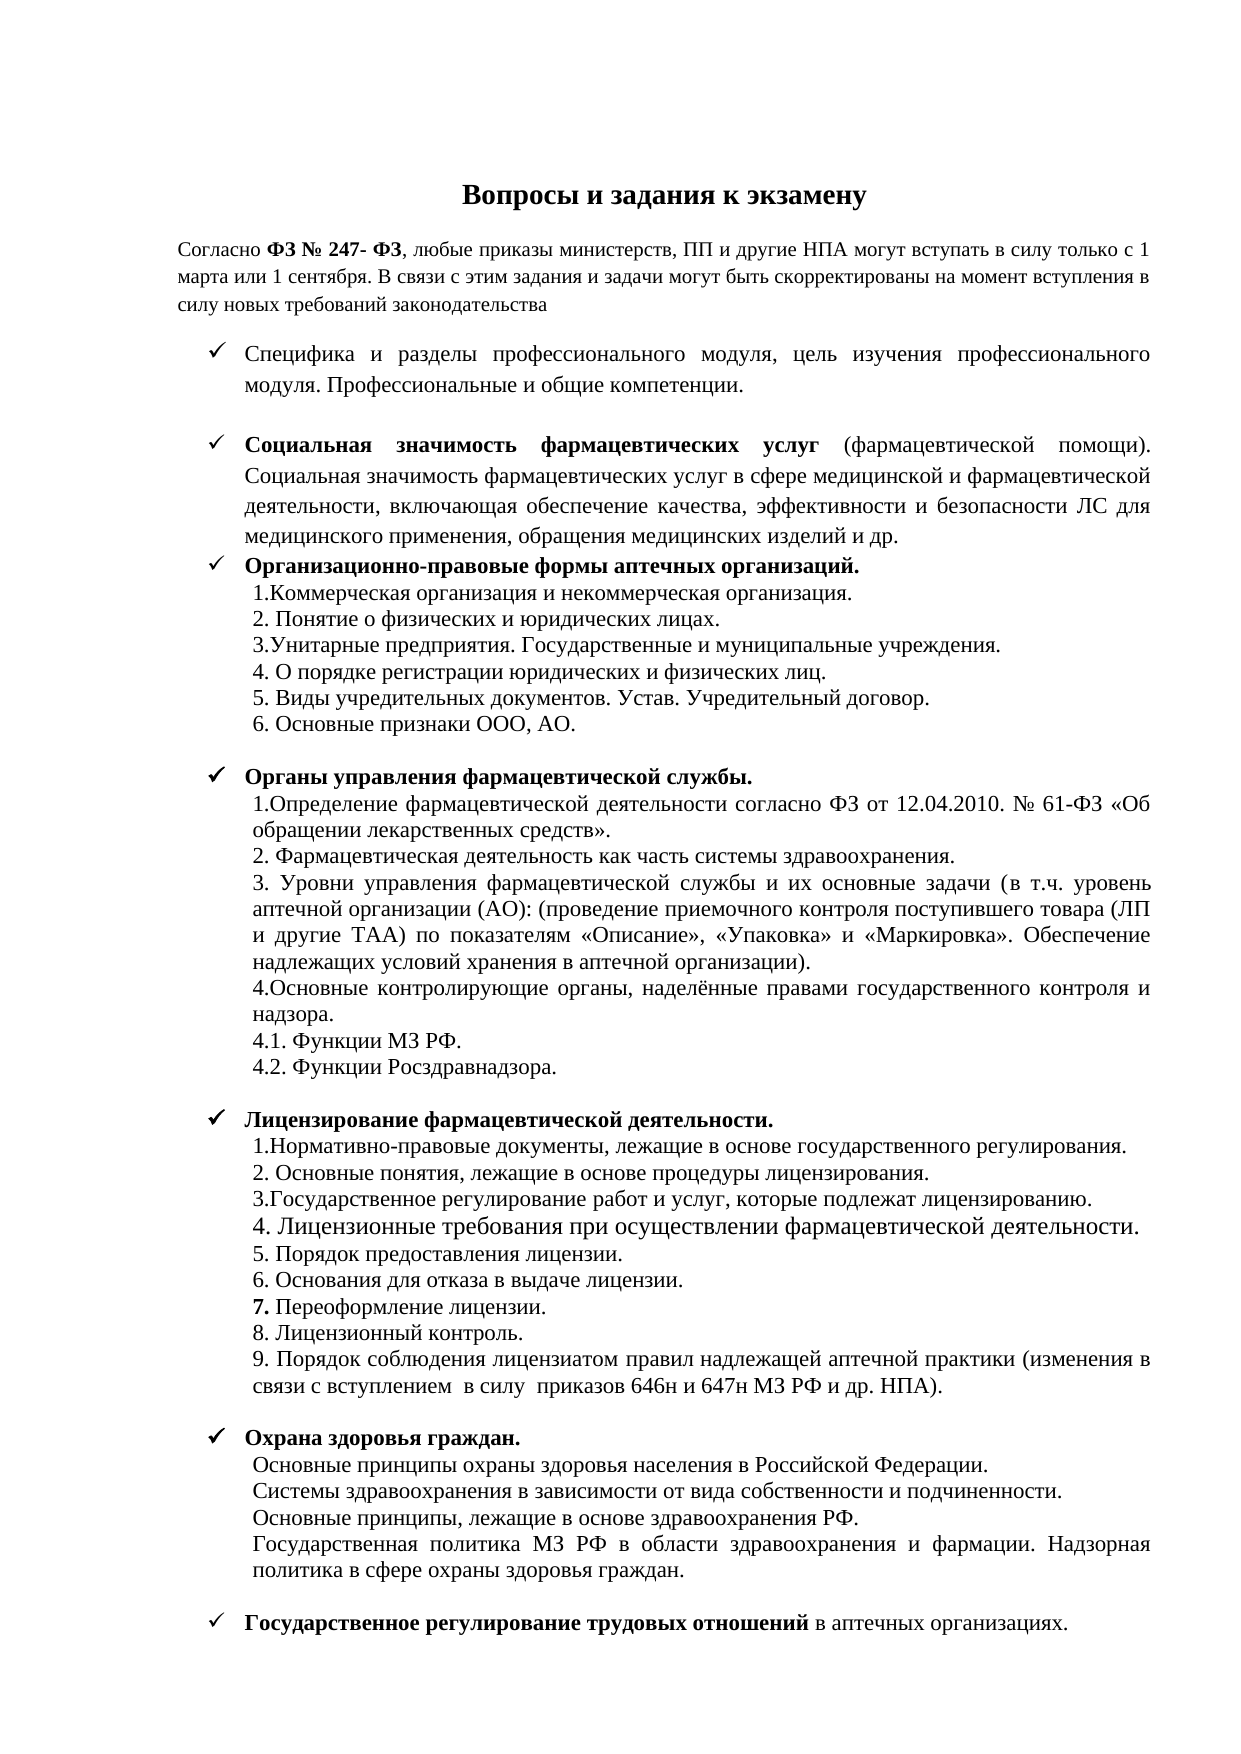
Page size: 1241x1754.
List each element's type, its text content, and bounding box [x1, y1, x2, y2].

list 9. Порядок соблюдения лицензиатом правил надлежащей аптечной практики (изменения в связи с вступлением в силу приказов 646н и 647н МЗ РФ и др. НПА). [252, 1345, 1152, 1398]
list 5. Виды учредительных документов. Устав. Учредительный договор. [252, 684, 1152, 711]
list 2. Основные понятия, лежащие в основе процедуры лицензирования. [252, 1158, 1152, 1185]
list Специфика и разделы профессионального модуля, цель изучения профессионального модуля. Профессиональные и общие компетенции. [207, 341, 1152, 397]
list 1.Коммерческая организация и некоммерческая организация. [252, 579, 1152, 605]
list Государственное регулирование трудовых отношений в аптечных организациях. [207, 1609, 1152, 1635]
list 3.Государственное регулирование работ и услуг, которые подлежат лицензированию. [252, 1185, 1152, 1211]
list Охрана здоровья граждан. [207, 1424, 1152, 1451]
list 4.2. Функции Росздравнадзора. [252, 1053, 1152, 1079]
text Согласно ФЗ № 247- ФЗ, любые приказы министерств, ПП и другие НПА могут вступать в силу только с 1 марта или 1 сентября. В связи с этим задания и задачи могут быть скорректированы на момент вступления в силу новых требований законодательства [177, 237, 1152, 316]
list 4. О порядке регистрации юридических и физических лиц. [252, 658, 1152, 684]
list 4.Основные контролирующие органы, наделённые правами государственного контроля и надзора. [252, 974, 1152, 1027]
list Лицензирование фармацевтической деятельности. [207, 1106, 1152, 1132]
list Основные принципы охраны здоровья населения в Российской Федерации. [252, 1451, 1152, 1477]
text Вопросы и задания к экзамену [177, 177, 1152, 211]
list 1.Определение фармацевтической деятельности согласно ФЗ от 12.04.2010. № 61-ФЗ «Об обращении лекарственных средств». [252, 789, 1152, 842]
list Организационно-правовые формы аптечных организаций. [207, 552, 1152, 579]
list 8. Лицензионный контроль. [252, 1319, 1152, 1345]
list Государственная политика МЗ РФ в области здравоохранения и фармации. Надзорная политика в сфере охраны здоровья граждан. [252, 1530, 1152, 1583]
list 2. Фармацевтическая деятельность как часть системы здравоохранения. [252, 842, 1152, 869]
list 6. Основания для отказа в выдаче лицензии. [252, 1266, 1152, 1293]
list Основные принципы, лежащие в основе здравоохранения РФ. [252, 1503, 1152, 1530]
list Социальная значимость фармацевтических услуг (фармацевтической помощи). Социальная значимость фармацевтических услуг в сфере медицинской и фармацевтической деятельности, включающая обеспечение качества, эффективности и безопасности ЛС для медицинского применения, обращения медицинских изделий и др. [207, 432, 1152, 548]
list 2. Понятие о физических и юридических лицах. [252, 605, 1152, 631]
list 6. Основные признаки ООО, АО. [252, 711, 1152, 737]
text 4. Лицензионные требования при осуществлении фармацевтической деятельности. [252, 1211, 1152, 1240]
list Системы здравоохранения в зависимости от вида собственности и подчиненности. [252, 1477, 1152, 1503]
list 3. Уровни управления фармацевтической службы и их основные задачи (в т.ч. уровень аптечной организации (АО): (проведение приемочного контроля поступившего товара (ЛП и другие ТАА) по показателям «Описание», «Упаковка» и «Маркировка». Обеспечение надлежащих условий хранения в аптечной организации). [252, 869, 1152, 974]
list 5. Порядок предоставления лицензии. [252, 1240, 1152, 1266]
list 1.Нормативно-правовые документы, лежащие в основе государственного регулирования. [252, 1132, 1152, 1158]
list 3.Унитарные предприятия. Государственные и муниципальные учреждения. [252, 631, 1152, 658]
list 4.1. Функции МЗ РФ. [252, 1027, 1152, 1053]
list 7. Переоформление лицензии. [252, 1293, 1152, 1319]
list Органы управления фармацевтической службы. [207, 763, 1152, 789]
